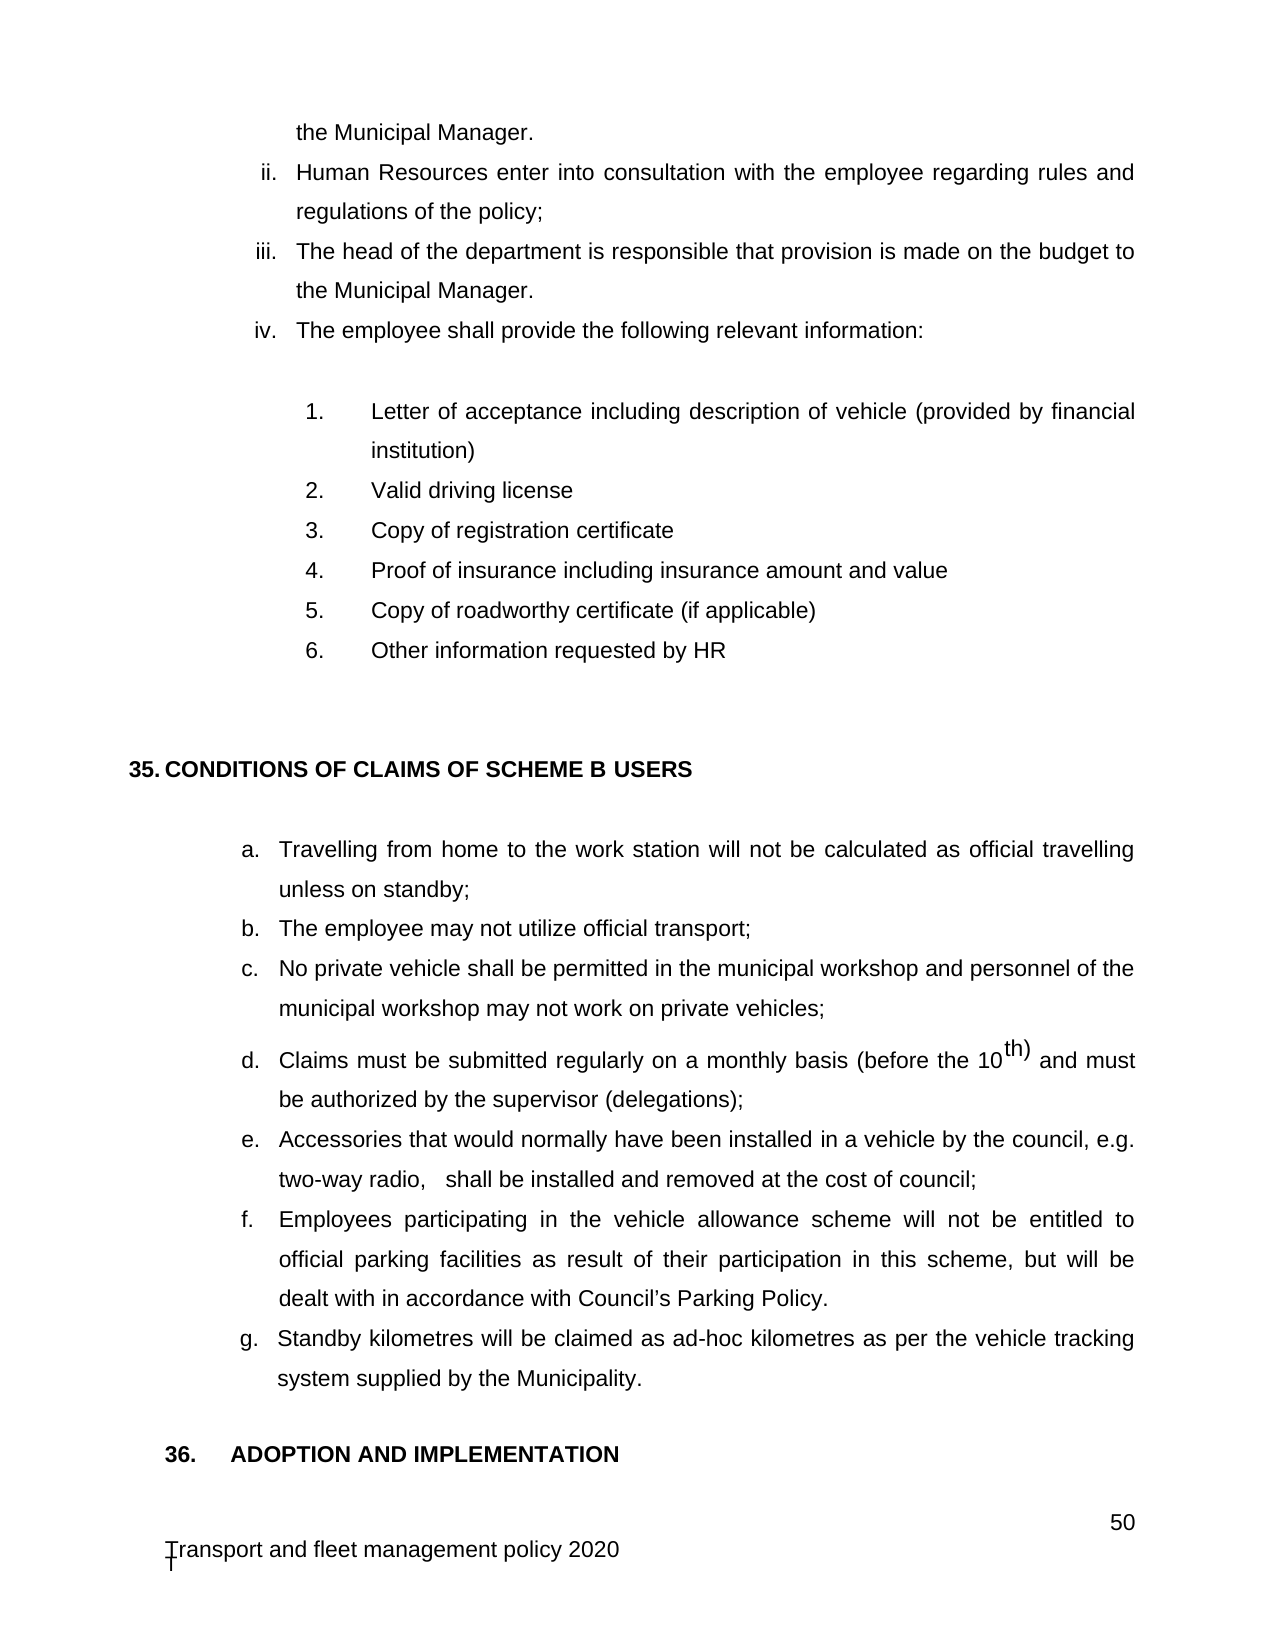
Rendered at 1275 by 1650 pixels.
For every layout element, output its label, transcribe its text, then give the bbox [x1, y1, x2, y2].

list Travelling from home to the work station will not be calculated as official travelling unless on standby; [241, 836, 1135, 902]
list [277, 119, 1135, 145]
subtitle CONDITIONS OF CLAIMS OF SCHEME B USERS [128, 756, 1135, 782]
list Claims must be submitted regularly on a monthly basis (before the 10th) and must be authorized by the supervisor (delegations); [241, 1035, 1135, 1113]
list Copy of registration certificate [305, 517, 1135, 543]
text 36. ADOPTION AND IMPLEMENTATION [164, 1441, 1135, 1467]
list Human Resources enter into consultation with the employee regarding rules and regulations of the policy; [277, 159, 1135, 224]
list The employee shall provide the following relevant information: [277, 317, 1135, 343]
list Letter of acceptance including description of vehicle (provided by financial institution) [305, 398, 1135, 463]
list Employees participating in the vehicle allowance scheme will not be entitled to official parking facilities as result of their participation in this scheme, but will be dealt with in accordance with Council’s Parking Policy. [241, 1206, 1135, 1311]
list Other information requested by HR [305, 637, 1135, 663]
list Accessories that would normally have been installed in a vehicle by the council, e.g. two-way radio, shall be installed and removed at the cost of council; [241, 1126, 1135, 1192]
list The employee may not utilize official transport; [241, 915, 1135, 941]
list Proof of insurance including insurance amount and value [305, 557, 1135, 584]
list Copy of roadworthy certificate (if applicable) [305, 597, 1135, 623]
list No private vehicle shall be permitted in the municipal workshop and personnel of the municipal workshop may not work on private vehicles; [241, 955, 1135, 1021]
list Standby kilometres will be claimed as ad-hoc kilometres as per the vehicle tracking system supplied by the Municipality. [239, 1325, 1135, 1391]
list Valid driving license [305, 477, 1135, 504]
list The head of the department is responsible that provision is made on the budget to the Municipal Manager. [277, 238, 1135, 304]
